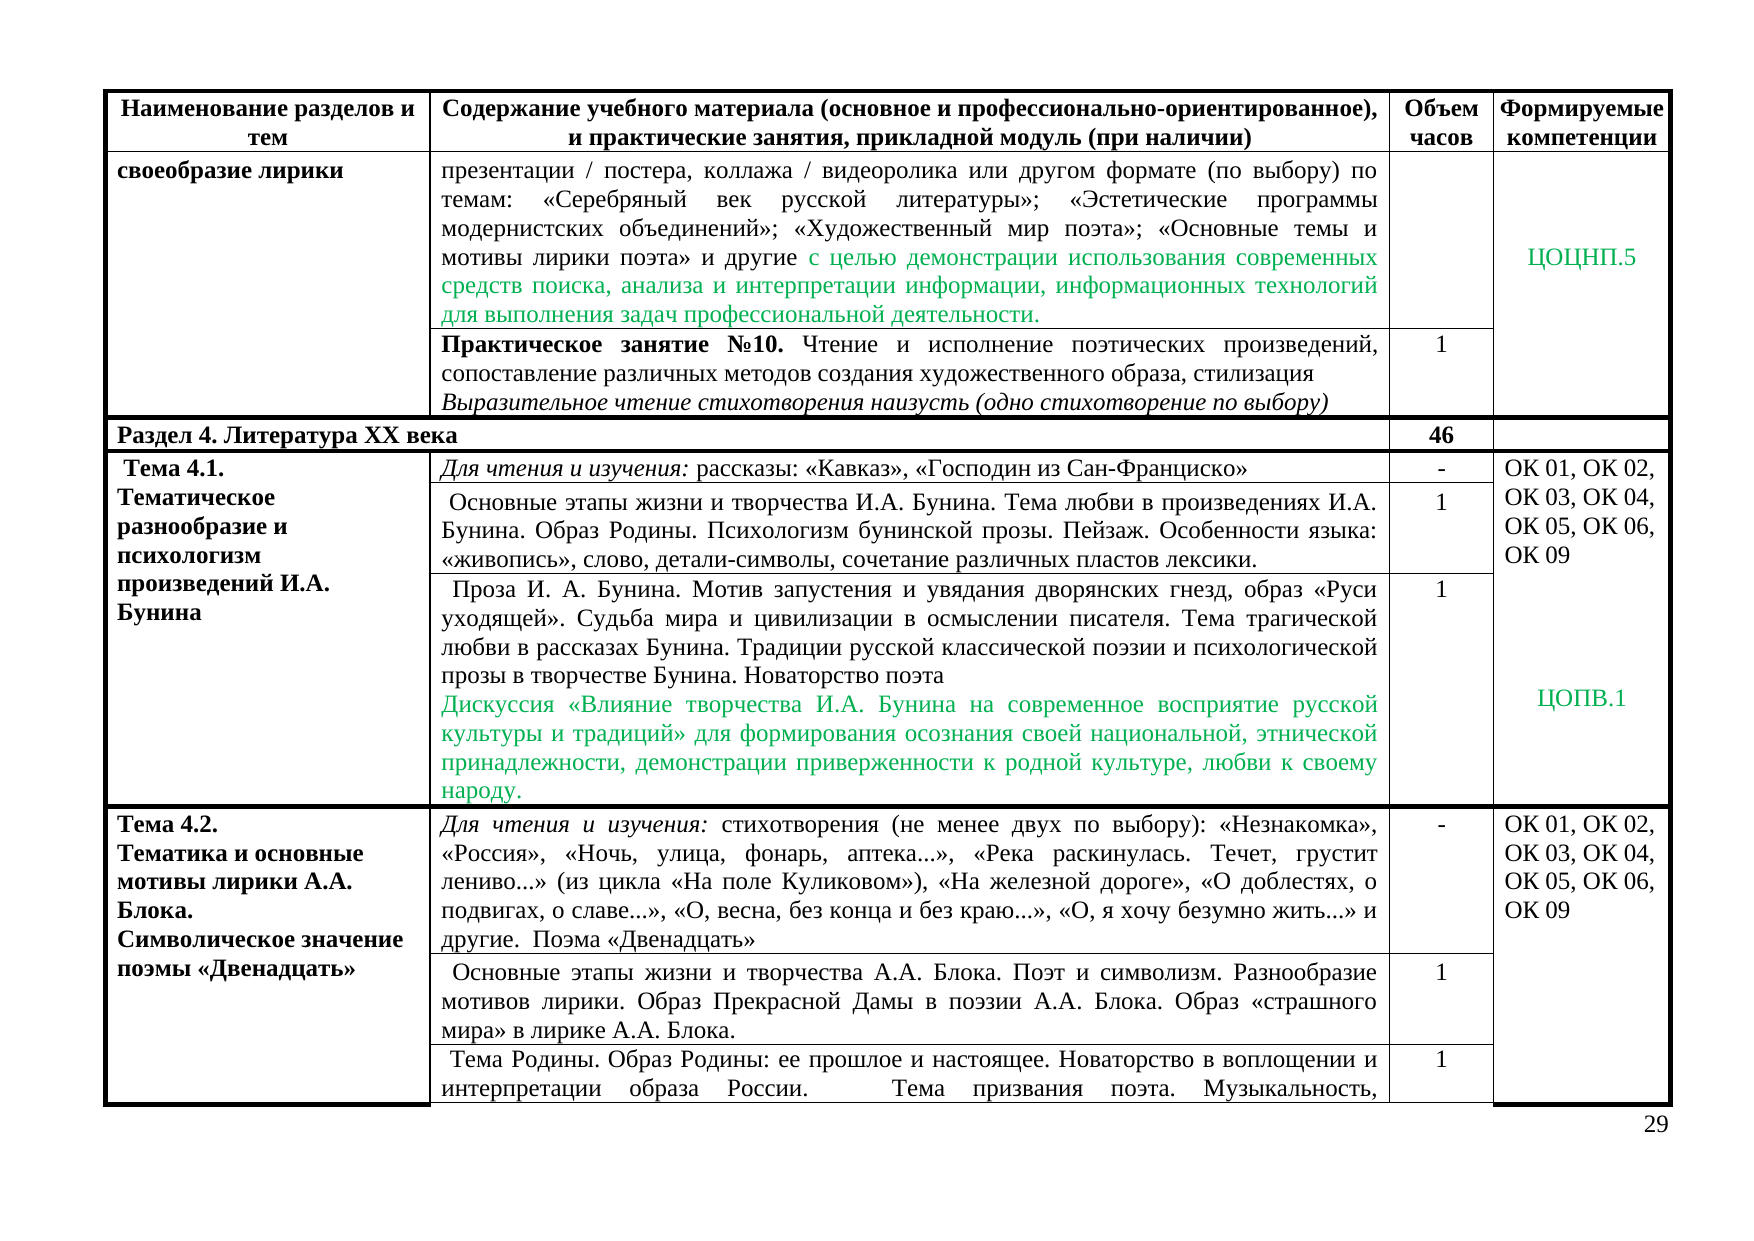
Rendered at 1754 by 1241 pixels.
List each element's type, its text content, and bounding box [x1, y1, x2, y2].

table_cell Основные этапы жизни и творчества И.А. Бунина. Тема любви в произведениях И.А. Бунина. Образ Родины. Психологизм бунинской прозы. Пейзаж. Особенности языка: «живопись», слово, детали-символы, сочетание различных пластов лексики. [431, 483, 1389, 573]
table_cell - [1390, 809, 1493, 953]
table_cell Тема 4.1. Тематическое разнообразие и психологизм произведений И.А. Бунина [108, 453, 429, 804]
table_cell [1494, 420, 1668, 449]
table_cell Тема 4.2. Тематика и основные мотивы лирики А.А. Блока. Символическое значение поэмы «Двенадцать» [108, 809, 429, 1102]
table_header Формируемые компетенции [1494, 93, 1668, 151]
table_cell - [1390, 453, 1493, 482]
table_cell 1 [1390, 483, 1493, 573]
table_cell 1 [1390, 954, 1493, 1043]
table_cell Практическое занятие №10. Чтение и исполнение поэтических произведений, сопоставление различных методов создания художественного образа, стилизация Выразительное чтение стихотворения наизусть (одно стихотворение по выбору) [431, 329, 1389, 415]
table_cell 1 [1390, 574, 1493, 804]
table_cell Для чтения и изучения: стихотворения (не менее двух по выбору): «Незнакомка», «Россия», «Ночь, улица, фонарь, аптека...», «Река раскинулась. Течет, грустит лениво...» (из цикла «На поле Куликовом»), «На железной дороге», «О доблестях, о подвигах, о славе...», «О, весна, без конца и без краю...», «О, я хочу безумно жить...» и другие. Поэма «Двенадцать» [431, 809, 1389, 953]
table_header Содержание учебного материала (основное и профессионально-ориентированное), и практические занятия, прикладной модуль (при наличии) [431, 93, 1389, 151]
table_cell Раздел 4. Литература XX века [108, 420, 1389, 449]
table_cell ОК 01, ОК 02, ОК 03, ОК 04, ОК 05, ОК 06, ОК 09 ПК 1.1 ЦОПВ.3 [1494, 809, 1668, 1102]
table_cell 1 [1390, 1045, 1493, 1102]
table_cell Для чтения и изучения: рассказы: «Кавказ», «Господин из Сан-Франциско» [431, 453, 1389, 482]
table_header Объем часов [1390, 93, 1493, 151]
table_cell Проза И. А. Бунина. Мотив запустения и увядания дворянских гнезд, образ «Руси уходящей». Судьба мира и цивилизации в осмыслении писателя. Тема трагической любви в рассказах Бунина. Традиции русской классической поэзии и психологической прозы в творчестве Бунина. Новаторство поэта Дискуссия «Влияние творчества И.А. Бунина на современное восприятие русской культуры и традиций» для формирования осознания своей национальной, этнической принадлежности, демонстрации приверженности к родной культуре, любви к своему народу. [431, 574, 1389, 804]
table_cell 1 [1390, 152, 1493, 328]
table_cell 46 [1390, 420, 1493, 449]
table_cell Основные этапы жизни и творчества А.А. Блока. Поэт и символизм. Разнообразие мотивов лирики. Образ Прекрасной Дамы в поэзии А.А. Блока. Образ «страшного мира» в лирике А.А. Блока. [431, 954, 1389, 1043]
table_cell 1 [1390, 329, 1493, 415]
table_cell ОК 01, ОК 02, ОК 03, ОК 04, ОК 05, ОК 06, ОК 09 ЦОПВ.1 [1494, 453, 1668, 804]
table_header Наименование разделов и тем [108, 93, 429, 151]
